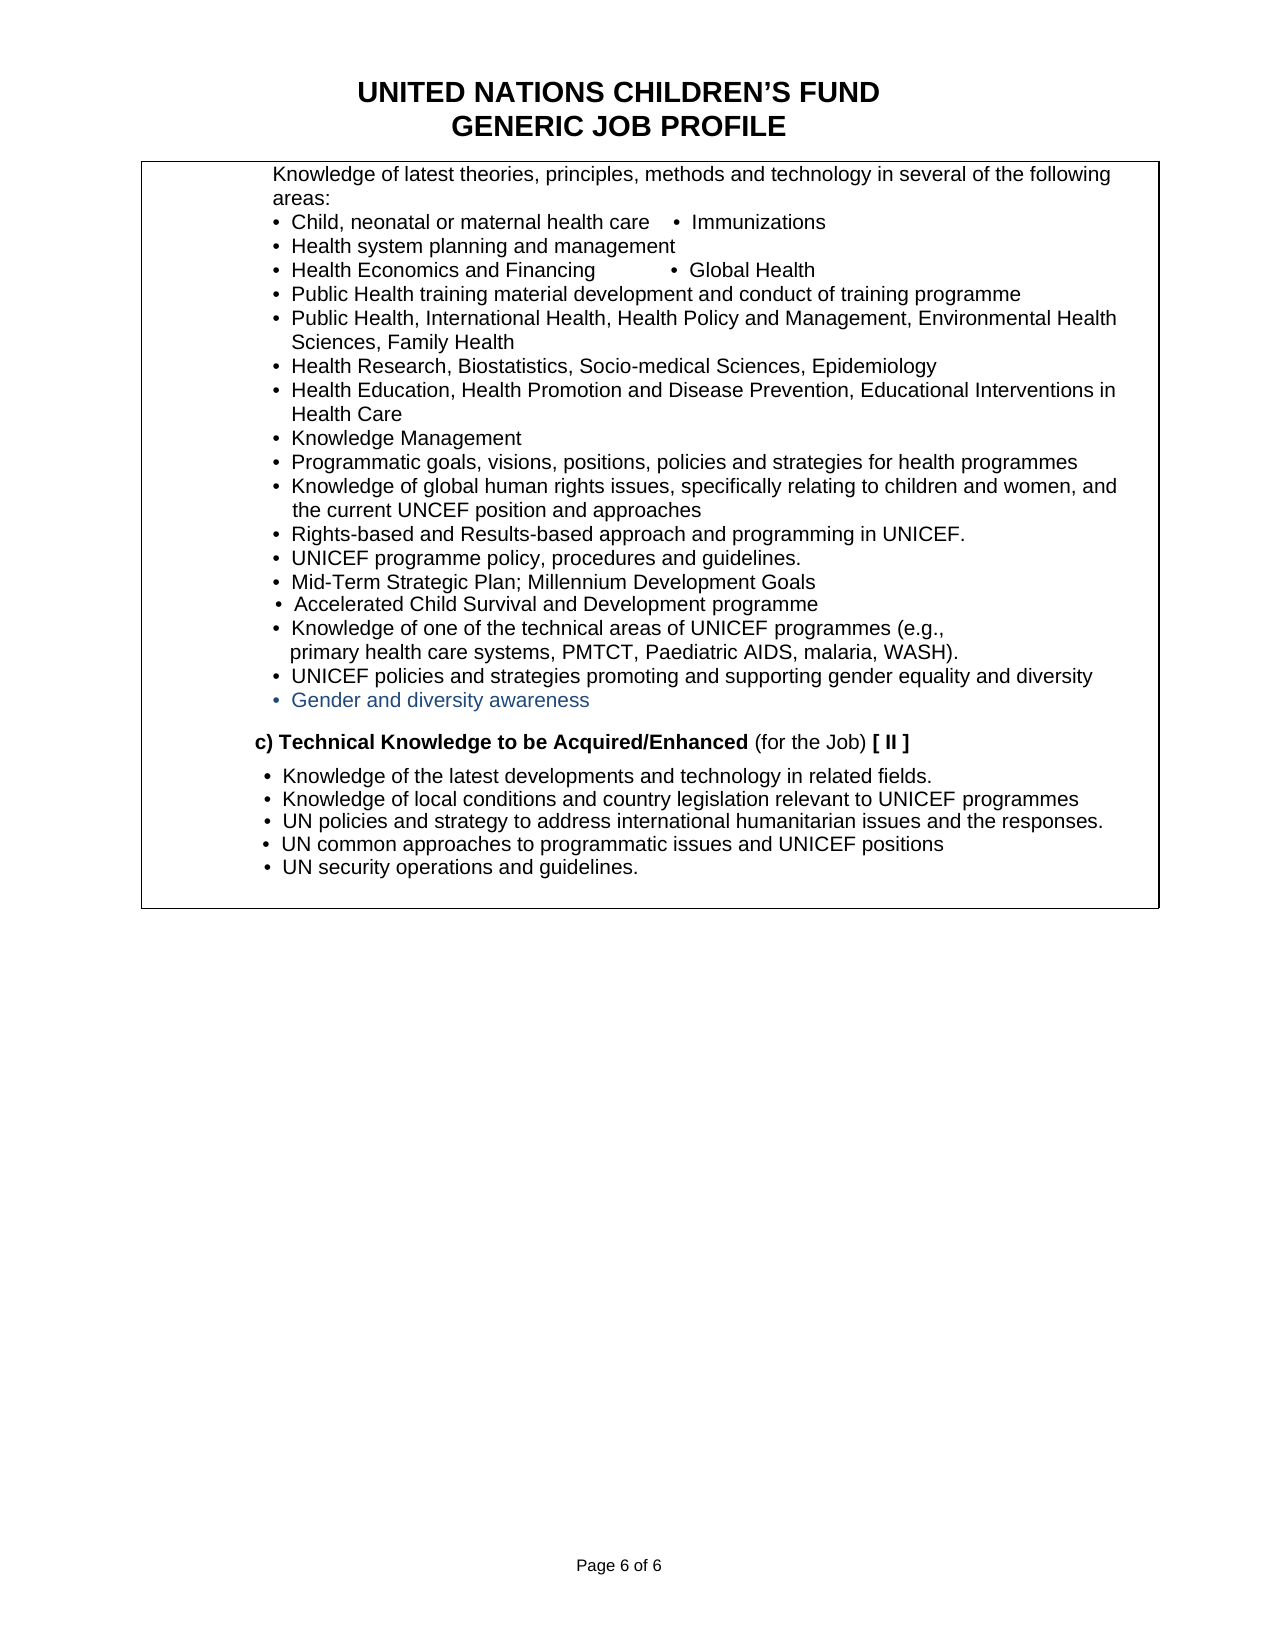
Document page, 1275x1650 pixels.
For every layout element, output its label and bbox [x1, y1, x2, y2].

table_cell [142, 162, 1158, 907]
